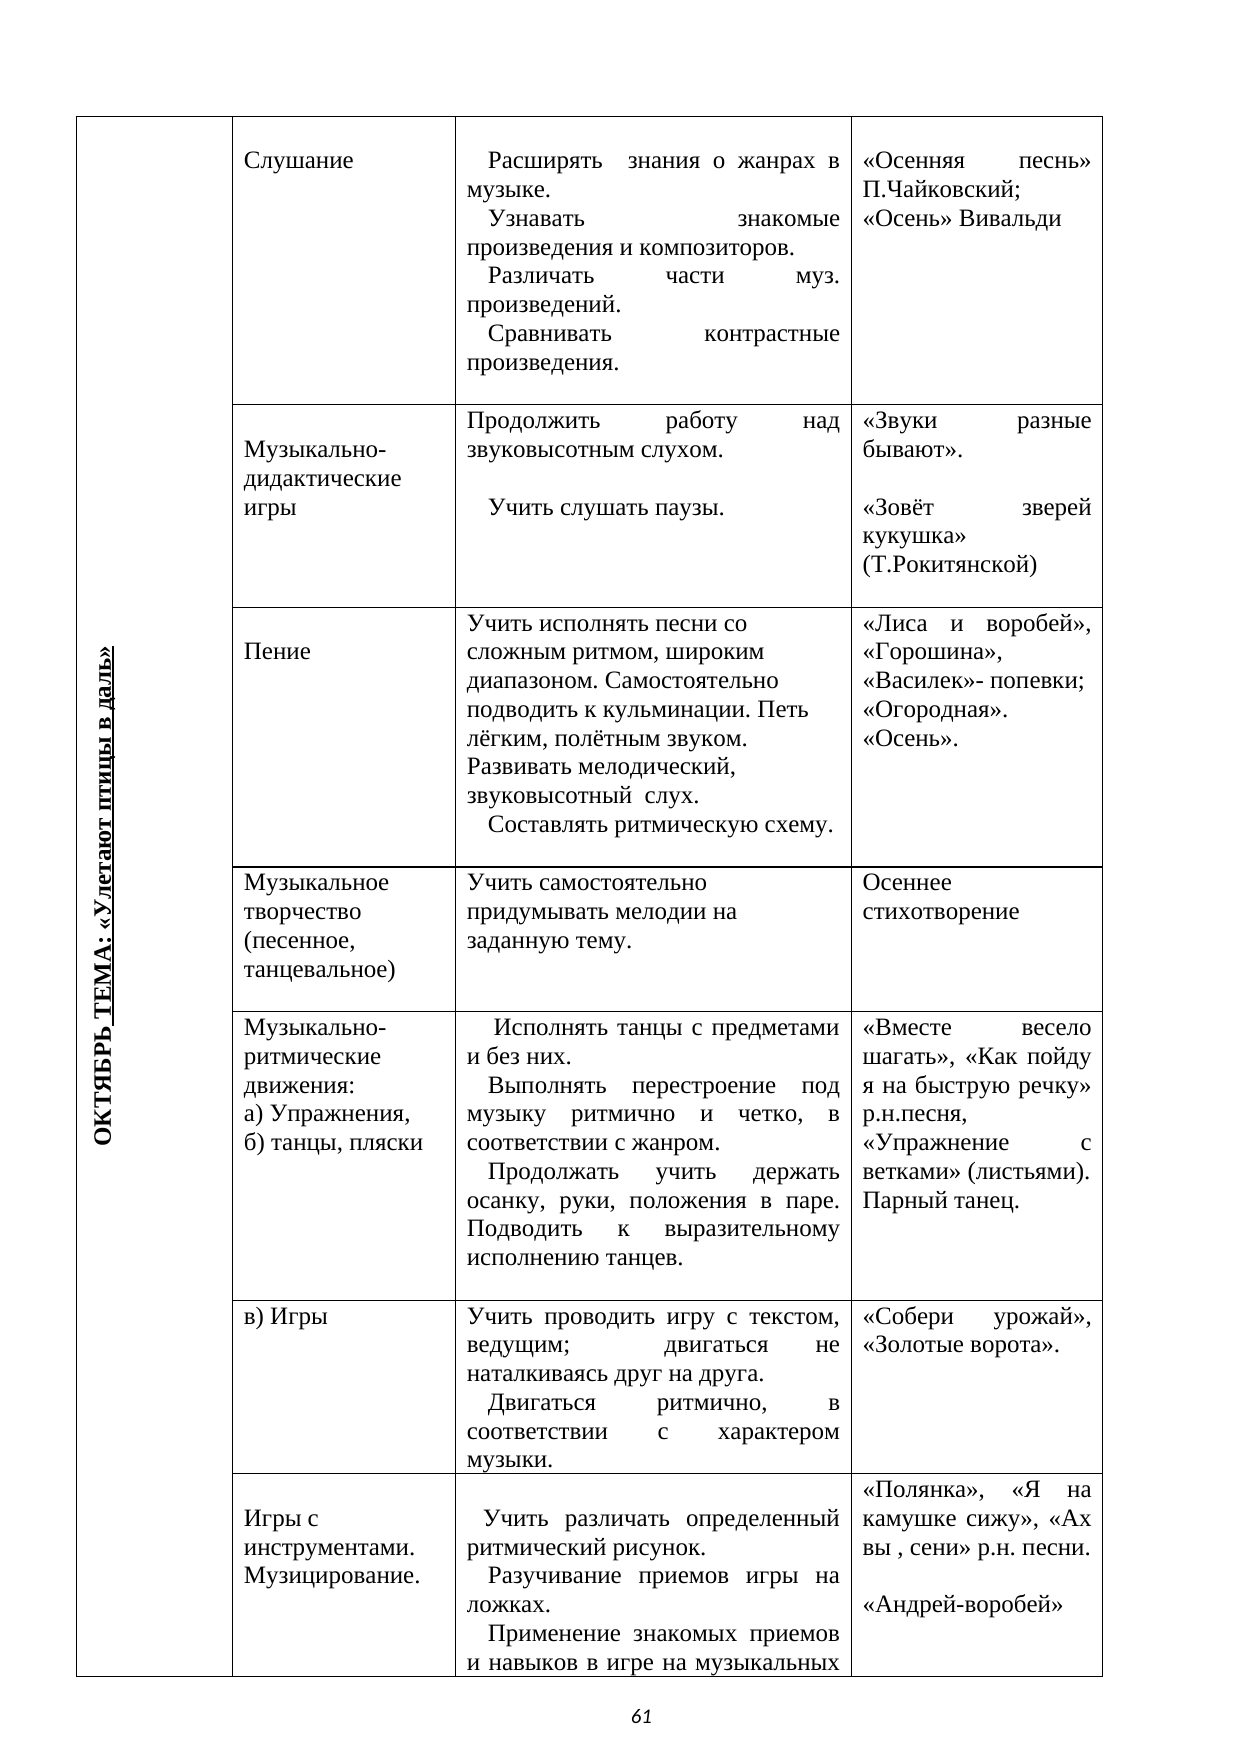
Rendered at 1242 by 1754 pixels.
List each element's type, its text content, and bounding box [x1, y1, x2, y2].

table_cell Учить самостоятельно придумывать мелодии на заданную тему. [456, 868, 851, 1011]
table_cell «Вместе весело шагать», «Как пойду я на быструю речку» р.н.песня, «Упражнение с ветками» (листьями). Парный танец. [852, 1012, 1102, 1300]
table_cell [852, 1474, 1102, 1676]
table_cell в) Игры [233, 1301, 455, 1473]
table_cell ОКТЯБРЬ ТЕМА: «Улетают птицы в даль» [77, 117, 232, 1676]
table_cell Музыкально-ритмические движения: а) Упражнения, б) танцы, пляски [233, 1012, 455, 1300]
table_cell Исполнять танцы с предметами и без них. Выполнять перестроение под музыку ритмично и четко, в соответствии с жанром. Продолжать учить держать осанку, руки, положения в паре. Подводить к выразительному исполнению танцев. [456, 1012, 851, 1300]
table_cell Осеннее стихотворение [852, 868, 1102, 1011]
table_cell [233, 1474, 455, 1676]
table_cell Продолжить работу над звуковысотным слухом. Учить слушать паузы. [456, 405, 851, 607]
table_cell Музыкально-дидактические игры [233, 405, 455, 607]
table_cell «Звуки разные бывают». «Зовёт зверей кукушка» (Т.Рокитянской) [852, 405, 1102, 607]
table_cell «Осенняя песнь» П.Чайковский; «Осень» Вивальди [852, 117, 1102, 404]
table_cell Музыкальное творчество (песенное, танцевальное) [233, 868, 455, 1011]
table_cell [456, 1474, 851, 1676]
table_cell Расширять знания о жанрах в музыке. Узнавать знакомые произведения и композиторов. Различать части муз. произведений. Сравнивать контрастные произведения. [456, 117, 851, 404]
table_cell «Собери урожай», «Золотые ворота». [852, 1301, 1102, 1473]
table_cell Учить проводить игру с текстом, ведущим; двигаться не наталкиваясь друг на друга. Двигаться ритмично, в соответствии с характером музыки. [456, 1301, 851, 1473]
table_cell Пение [233, 608, 455, 866]
table_cell «Лиса и воробей», «Горошина», «Василек»- попевки; «Огородная». «Осень». [852, 608, 1102, 866]
table_cell Учить исполнять песни со сложным ритмом, широким диапазоном. Самостоятельно подводить к кульминации. Петь лёгким, полётным звуком. Развивать мелодический, звуковысотный слух. Составлять ритмическую схему. [456, 608, 851, 866]
table_cell Слушание [233, 117, 455, 404]
